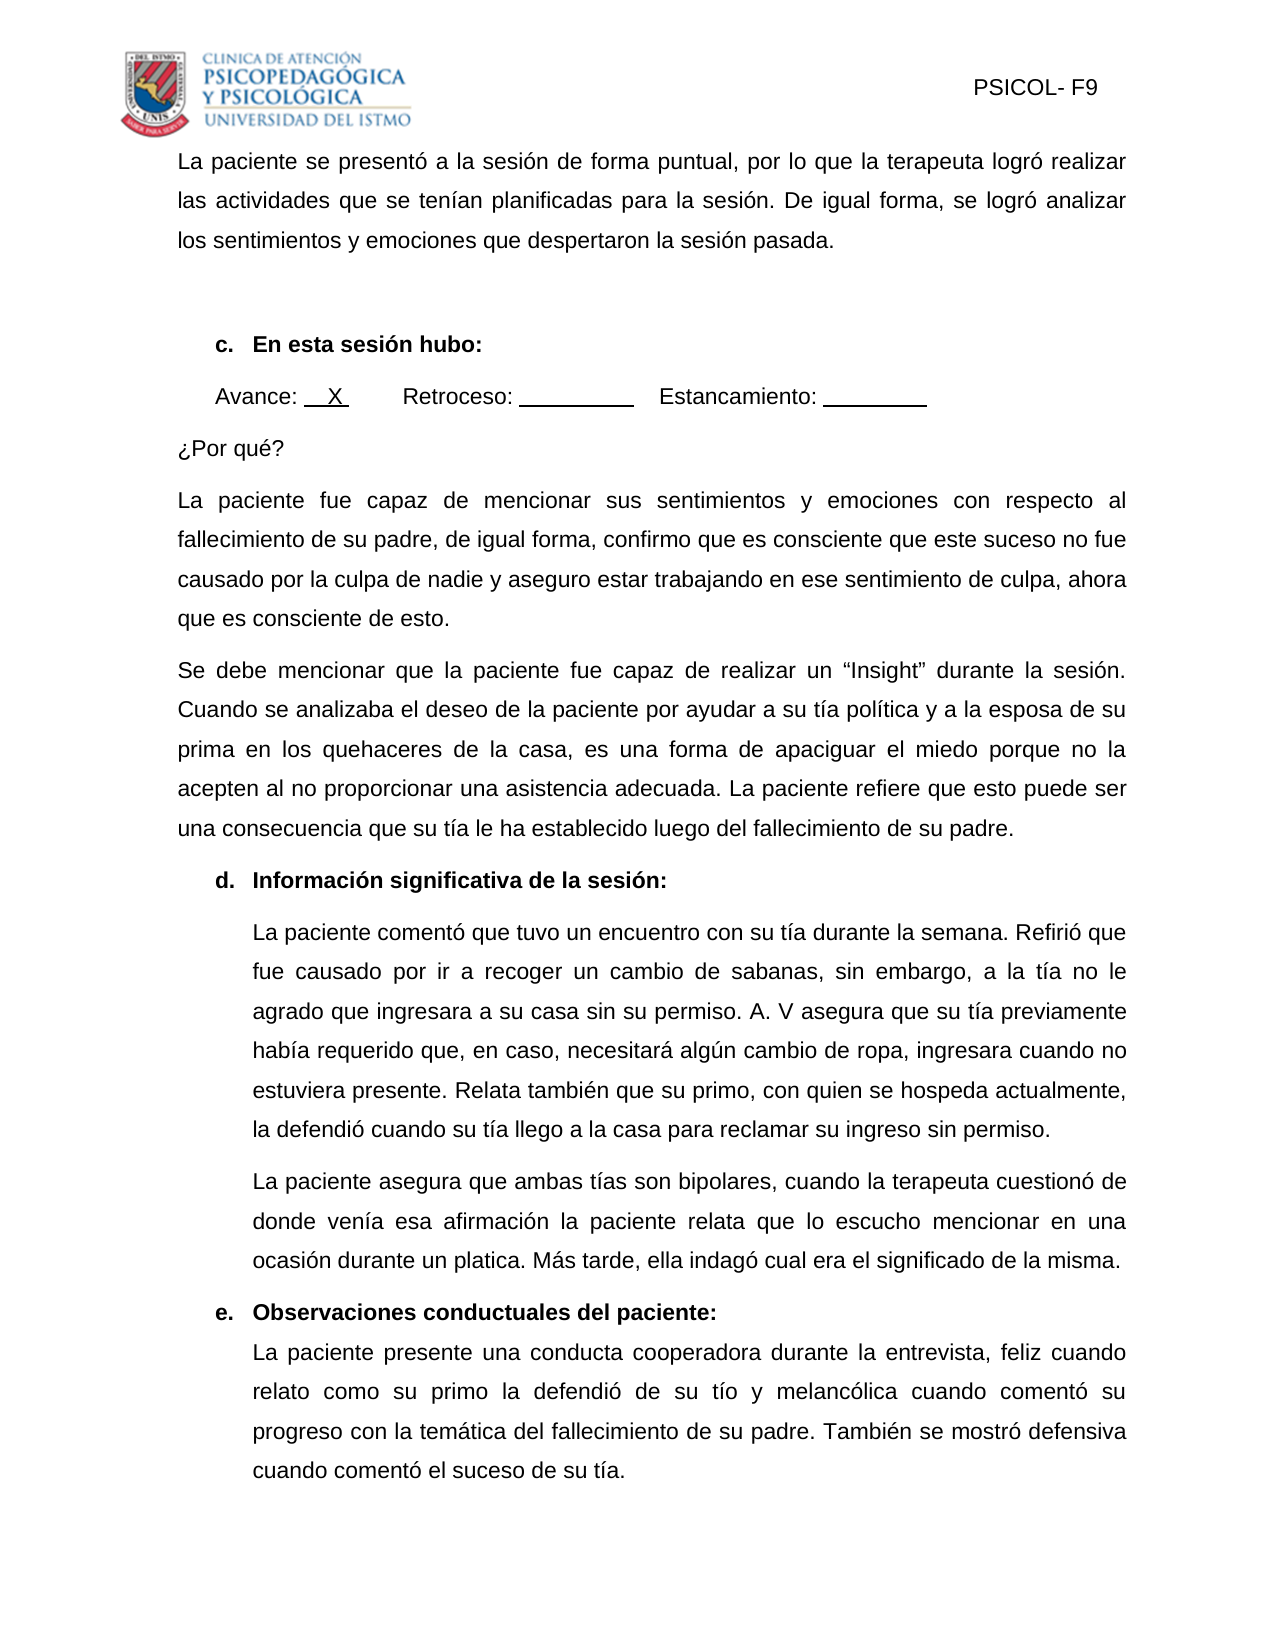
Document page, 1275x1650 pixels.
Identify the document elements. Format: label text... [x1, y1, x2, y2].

text La paciente se presentó a la sesión de forma puntual, por lo que la terapeuta logró realizar las actividades que se tenían planificadas para la sesión. De igual forma, se logró analizar los sentimientos y emociones que despertaron la sesión pasada. [177, 148, 1127, 253]
text La paciente comentó que tuvo un encuentro con su tía durante la semana. Refirió que fue causado por ir a recoger un cambio de sabanas, sin embargo, a la tía no le agrado que ingresara a su casa sin su permiso. A. V asegura que su tía previamente había requerido que, en caso, necesitará algún cambio de ropa, ingresara cuando no estuviera presente. Relata también que su primo, con quien se hospeda actualmente, la defendió cuando su tía llego a la casa para reclamar su ingreso sin permiso. [252, 919, 1127, 1143]
text La paciente fue capaz de mencionar sus sentimientos y emociones con respecto al fallecimiento de su padre, de igual forma, confirmo que es consciente que este suceso no fue causado por la culpa de nadie y aseguro estar trabajando en ese sentimiento de culpa, ahora que es consciente de esto. [177, 487, 1127, 631]
text Avance: X Retroceso: Estancamiento: [215, 383, 1127, 409]
picture [65, 20, 437, 148]
text Se debe mencionar que la paciente fue capaz de realizar un “Insight” durante la sesión. Cuando se analizaba el deseo de la paciente por ayudar a su tía política y a la esposa de su prima en los quehaceres de la casa, es una forma de apaciguar el miedo porque no la acepten al no proporcionar una asistencia adecuada. La paciente refiere que esto puede ser una consecuencia que su tía le ha establecido luego del fallecimiento de su padre. [177, 657, 1127, 841]
text La paciente asegura que ambas tías son bipolares, cuando la terapeuta cuestionó de donde venía esa afirmación la paciente relata que lo escucho mencionar en una ocasión durante un platica. Más tarde, ella indagó cual era el significado de la misma. [252, 1168, 1127, 1273]
list En esta sesión hubo: [215, 331, 1127, 357]
text ¿Por qué? [177, 434, 1127, 461]
list La paciente presente una conducta cooperadora durante la entrevista, feliz cuando relato como su primo la defendió de su tío y melancólica cuando comentó su progreso con la temática del fallecimiento de su padre. También se mostró defensiva cuando comentó el suceso de su tía. [252, 1339, 1127, 1483]
list Información significativa de la sesión: [215, 867, 1127, 893]
list Observaciones conductuales del paciente: [215, 1299, 1127, 1326]
